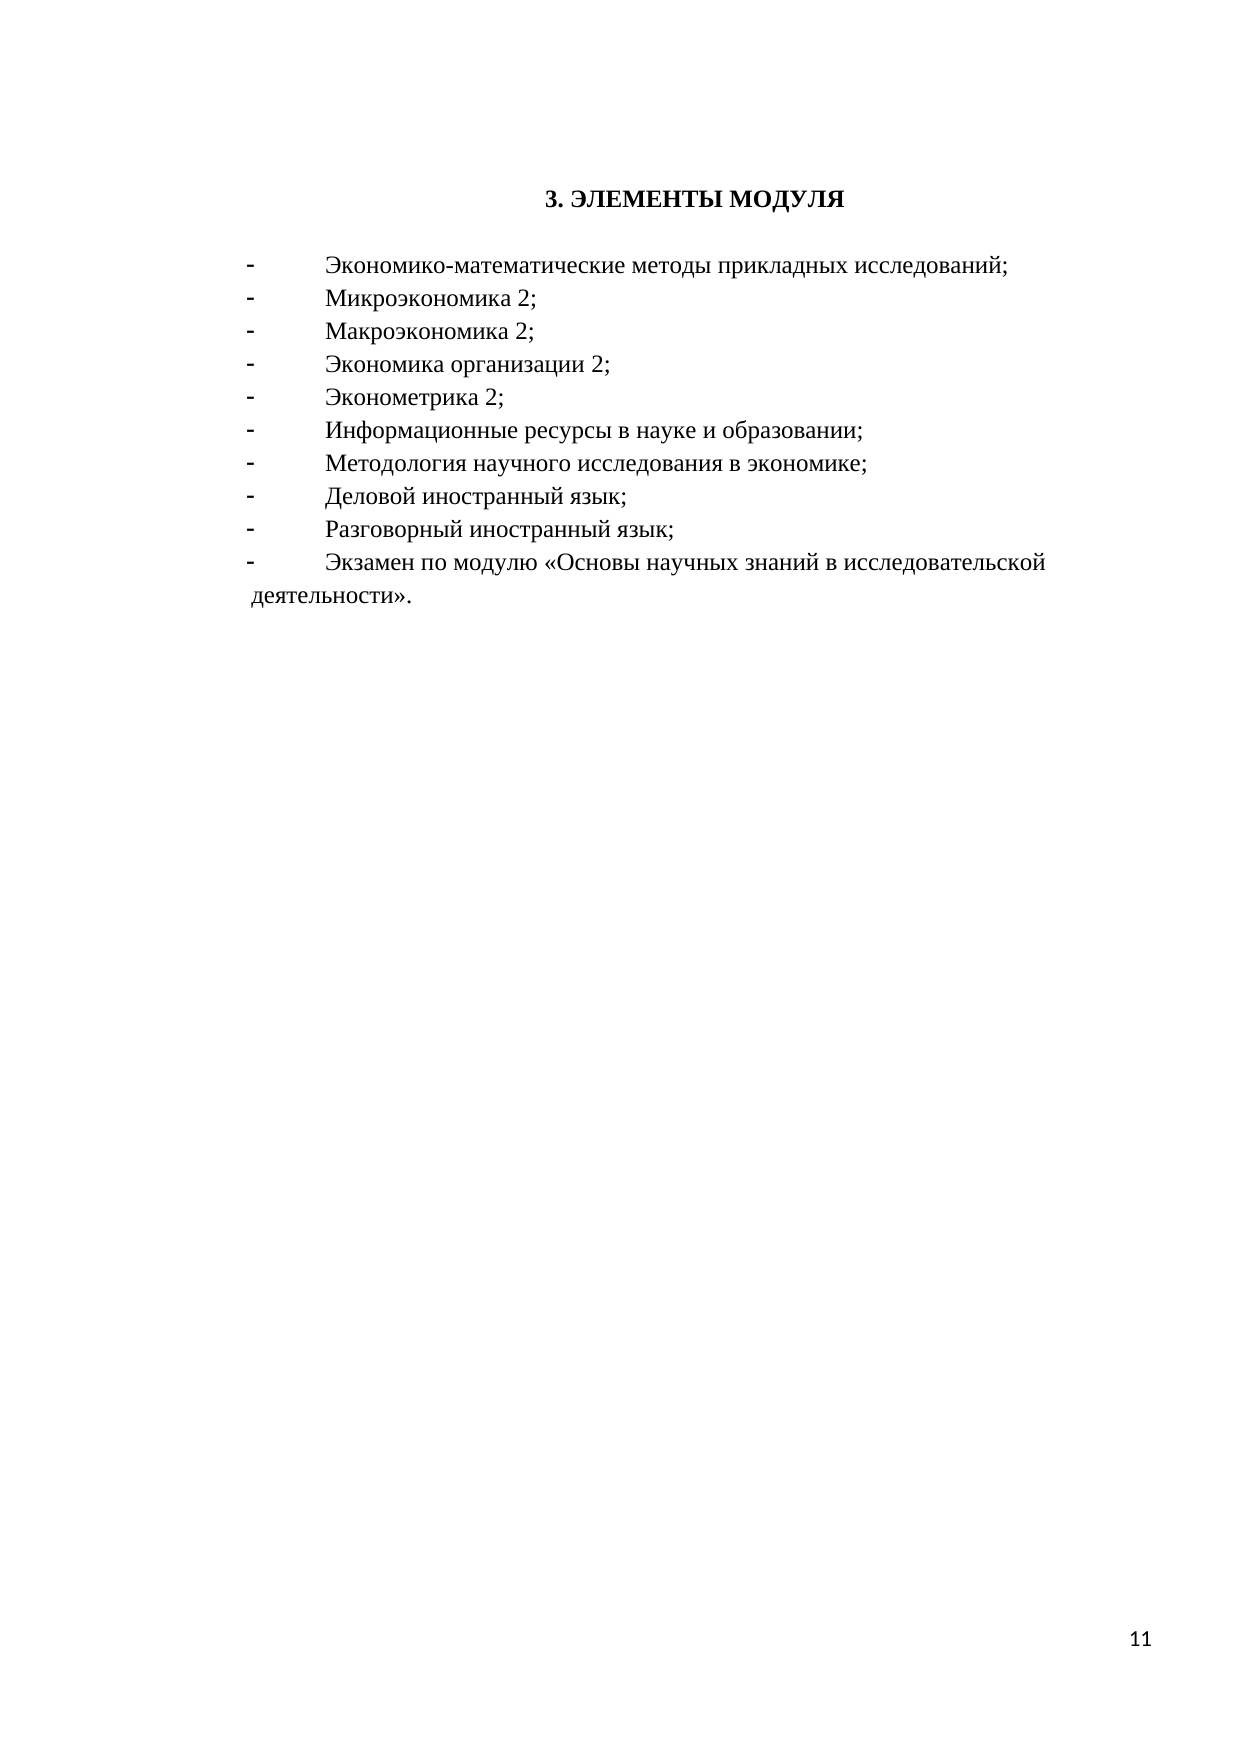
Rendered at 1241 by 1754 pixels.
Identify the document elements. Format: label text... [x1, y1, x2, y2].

list Разговорный иностранный язык; [246, 514, 1152, 543]
list Эконометрика 2; [246, 382, 1152, 411]
list Информационные ресурсы в науке и образовании; [246, 415, 1152, 444]
list Экономико-математические методы прикладных исследований; [246, 250, 1152, 279]
list Экономика организации 2; [246, 349, 1152, 378]
list Деловой иностранный язык; [246, 481, 1152, 510]
list Макроэкономика 2; [246, 316, 1152, 345]
list Методология научного исследования в экономике; [246, 448, 1152, 477]
list Микроэкономика 2; [246, 283, 1152, 312]
list Экзамен по модулю «Основы научных знаний в исследовательской деятельности». [246, 547, 1152, 609]
text 3. ЭЛЕМЕНТЫ МОДУЛЯ [177, 184, 1138, 213]
